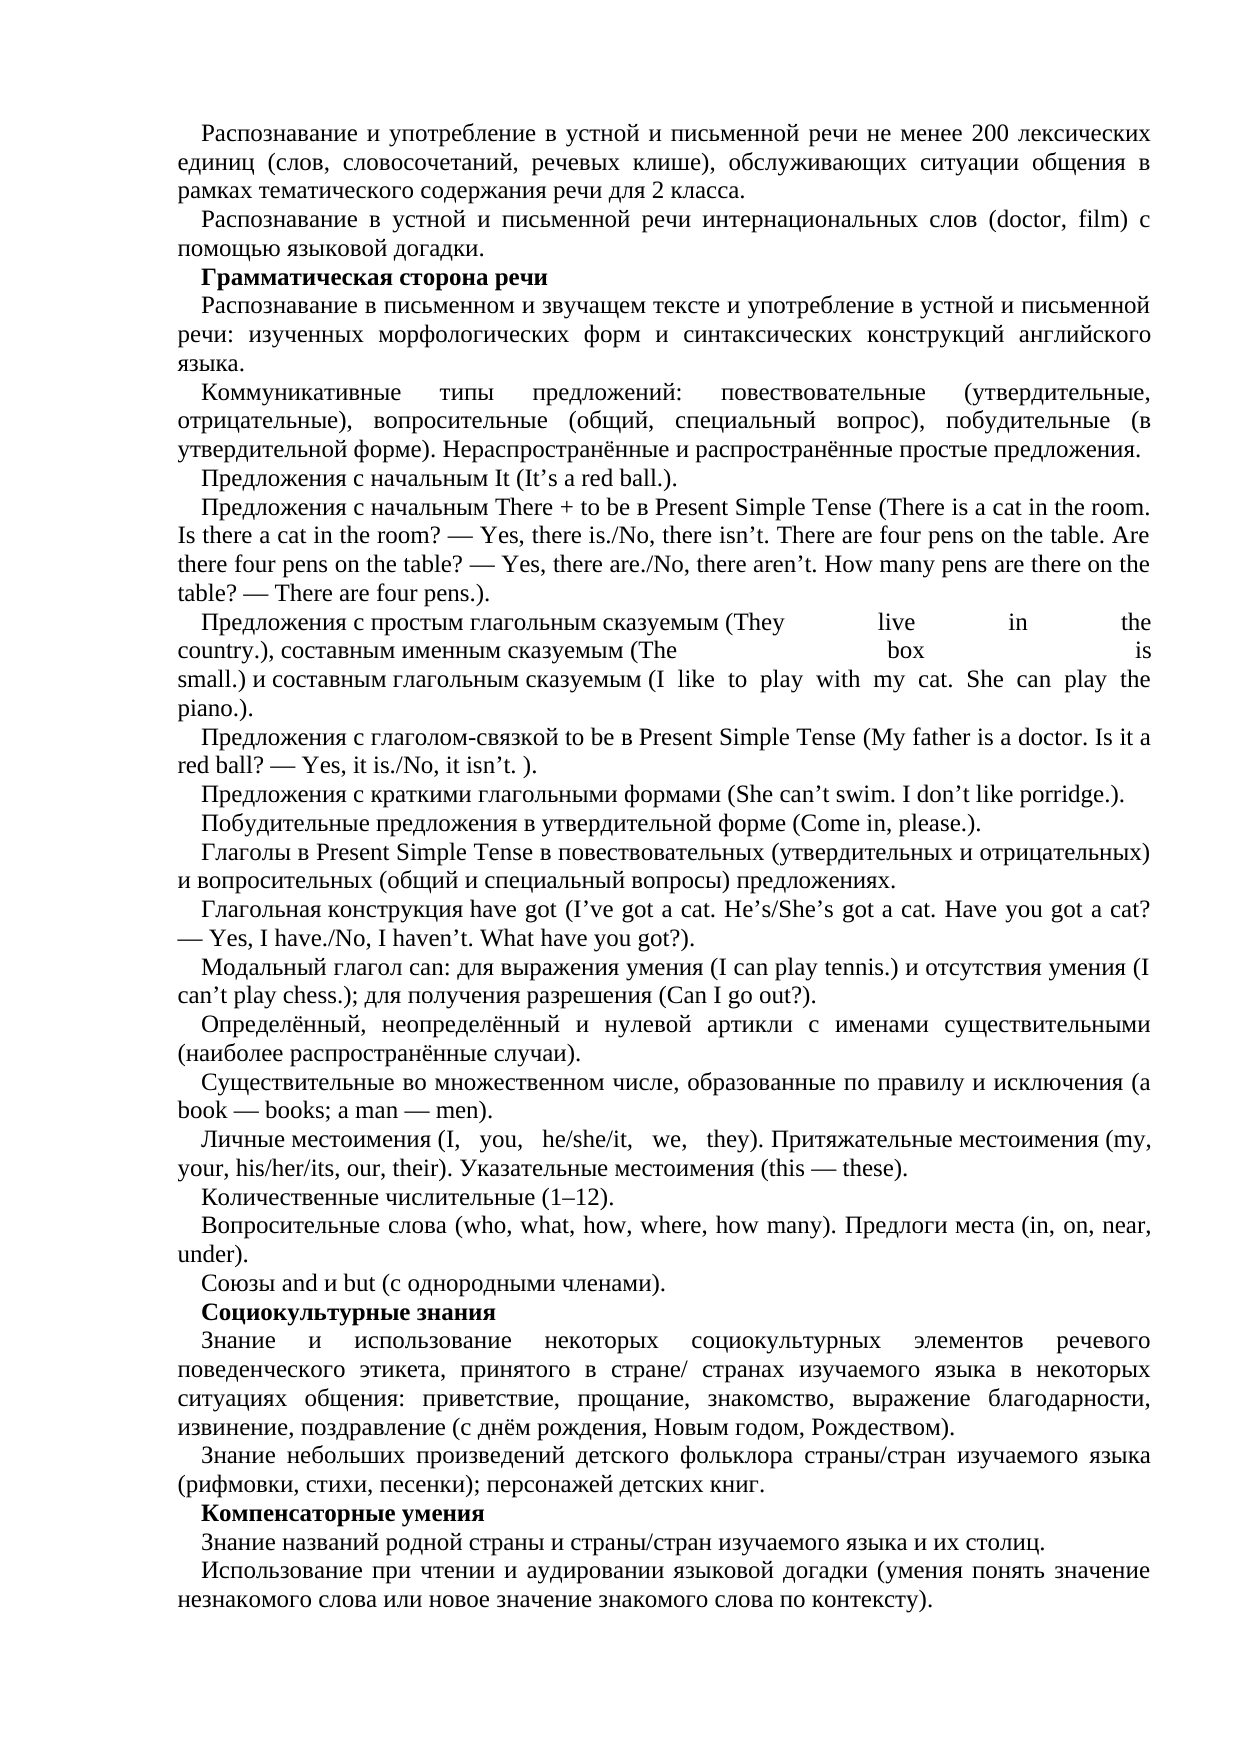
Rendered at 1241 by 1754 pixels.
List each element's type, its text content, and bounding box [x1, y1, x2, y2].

text Существительные во множественном числе, образованные по правилу и исключения (a book — books; a man — men). [177, 1067, 1152, 1124]
text Коммуникативные типы предложений: повествовательные (утвердительные, отрицательные), вопросительные (общий, специальный вопрос), побудительные (в утвердительной форме). Нераспространённые и распространённые простые предложения. [177, 377, 1152, 463]
text Знание названий родной страны и страны/стран изучаемого языка и их столиц. [177, 1527, 1152, 1556]
text Компенсаторные умения [177, 1498, 1152, 1527]
text Модальный глагол can: для выражения умения (I can play tennis.) и отсутствия умения (I can’t play chess.); для получения разрешения (Can I go out?). [177, 952, 1152, 1009]
text Глагольная конструкция have got (I’ve got a cat. He’s/She’s got a cat. Have you got a cat? — Yes, I have./No, I haven’t. What have you got?). [177, 894, 1152, 952]
text Распознавание в устной и письменной речи интернациональных слов (doctor, film) с помощью языковой догадки. [177, 204, 1152, 262]
text Определённый, неопределённый и нулевой артикли c именами существительными (наиболее распространённые случаи). [177, 1009, 1152, 1067]
text Побудительные предложения в утвердительной форме (Come in, please.). [177, 808, 1152, 837]
text Предложения с начальным There + to be в Present Simple Tense (There is a cat in the room. Is there a cat in the room? — Yes, there is./No, there isn’t. There are four pens on the table. Are there four pens on the table? — Yes, there are./No, there aren’t. How many pens are there on the table? — There are four pens.). [177, 492, 1152, 607]
text Союзы and и but (c однородными членами). [177, 1268, 1152, 1297]
text Глаголы в Present Simple Tense в повествовательных (утвердительных и отрицательных) и вопросительных (общий и специальный вопросы) предложениях. [177, 837, 1152, 894]
text Знание и использование некоторых социокультурных элементов речевого поведенческого этикета, принятого в стране/ странах изучаемого языка в некоторых ситуациях общения: приветствие, прощание, знакомство, выражение благодарности, извинение, поздравление (с днём рождения, Новым годом, Рождеством). [177, 1326, 1152, 1441]
text Количественные числительные (1–12). [177, 1182, 1152, 1211]
text Использование при чтении и аудировании языковой догадки (умения понять значение незнакомого слова или новое значение знакомого слова по контексту). [177, 1556, 1152, 1613]
text Предложения с краткими глагольными формами (She can’t swim. I don’t like porridge.). [177, 779, 1152, 808]
text Предложения с начальным It (It’s a red ball.). [177, 463, 1152, 492]
text Личные местоимения (I, you, he/she/it, we, they). Притяжательные местоимения (my, your, his/her/its, our, their). Указательные местоимения (this — these). [177, 1124, 1152, 1182]
text Распознавание и употребление в устной и письменной речи не менее 200 лексических единиц (слов, словосочетаний, речевых клише), обслуживающих ситуации общения в рамках тематического содержания речи для 2 класса. [177, 118, 1152, 204]
text Предложения с простым глагольным сказуемым (They live in the country.), составным именным сказуемым (The box is small.) и составным глагольным сказуемым (I like to play with my cat. She can play the piano.). [177, 607, 1152, 722]
text Предложения с глаголом-связкой to be в Present Simple Tense (My father is a doctor. Is it a red ball? — Yes, it is./No, it isn’t. ). [177, 722, 1152, 779]
text Вопросительные слова (who, what, how, where, how many). Предлоги места (in, on, near, under). [177, 1211, 1152, 1268]
text Знание небольших произведений детского фольклора страны/стран изучаемого языка (рифмовки, стихи, песенки); персонажей детских книг. [177, 1441, 1152, 1498]
text Грамматическая сторона речи [177, 262, 1152, 291]
text Распознавание в письменном и звучащем тексте и употребление в устной и письменной речи: изученных морфологических форм и синтаксических конструкций английского языка. [177, 291, 1152, 377]
text Социокультурные знания [177, 1297, 1152, 1326]
